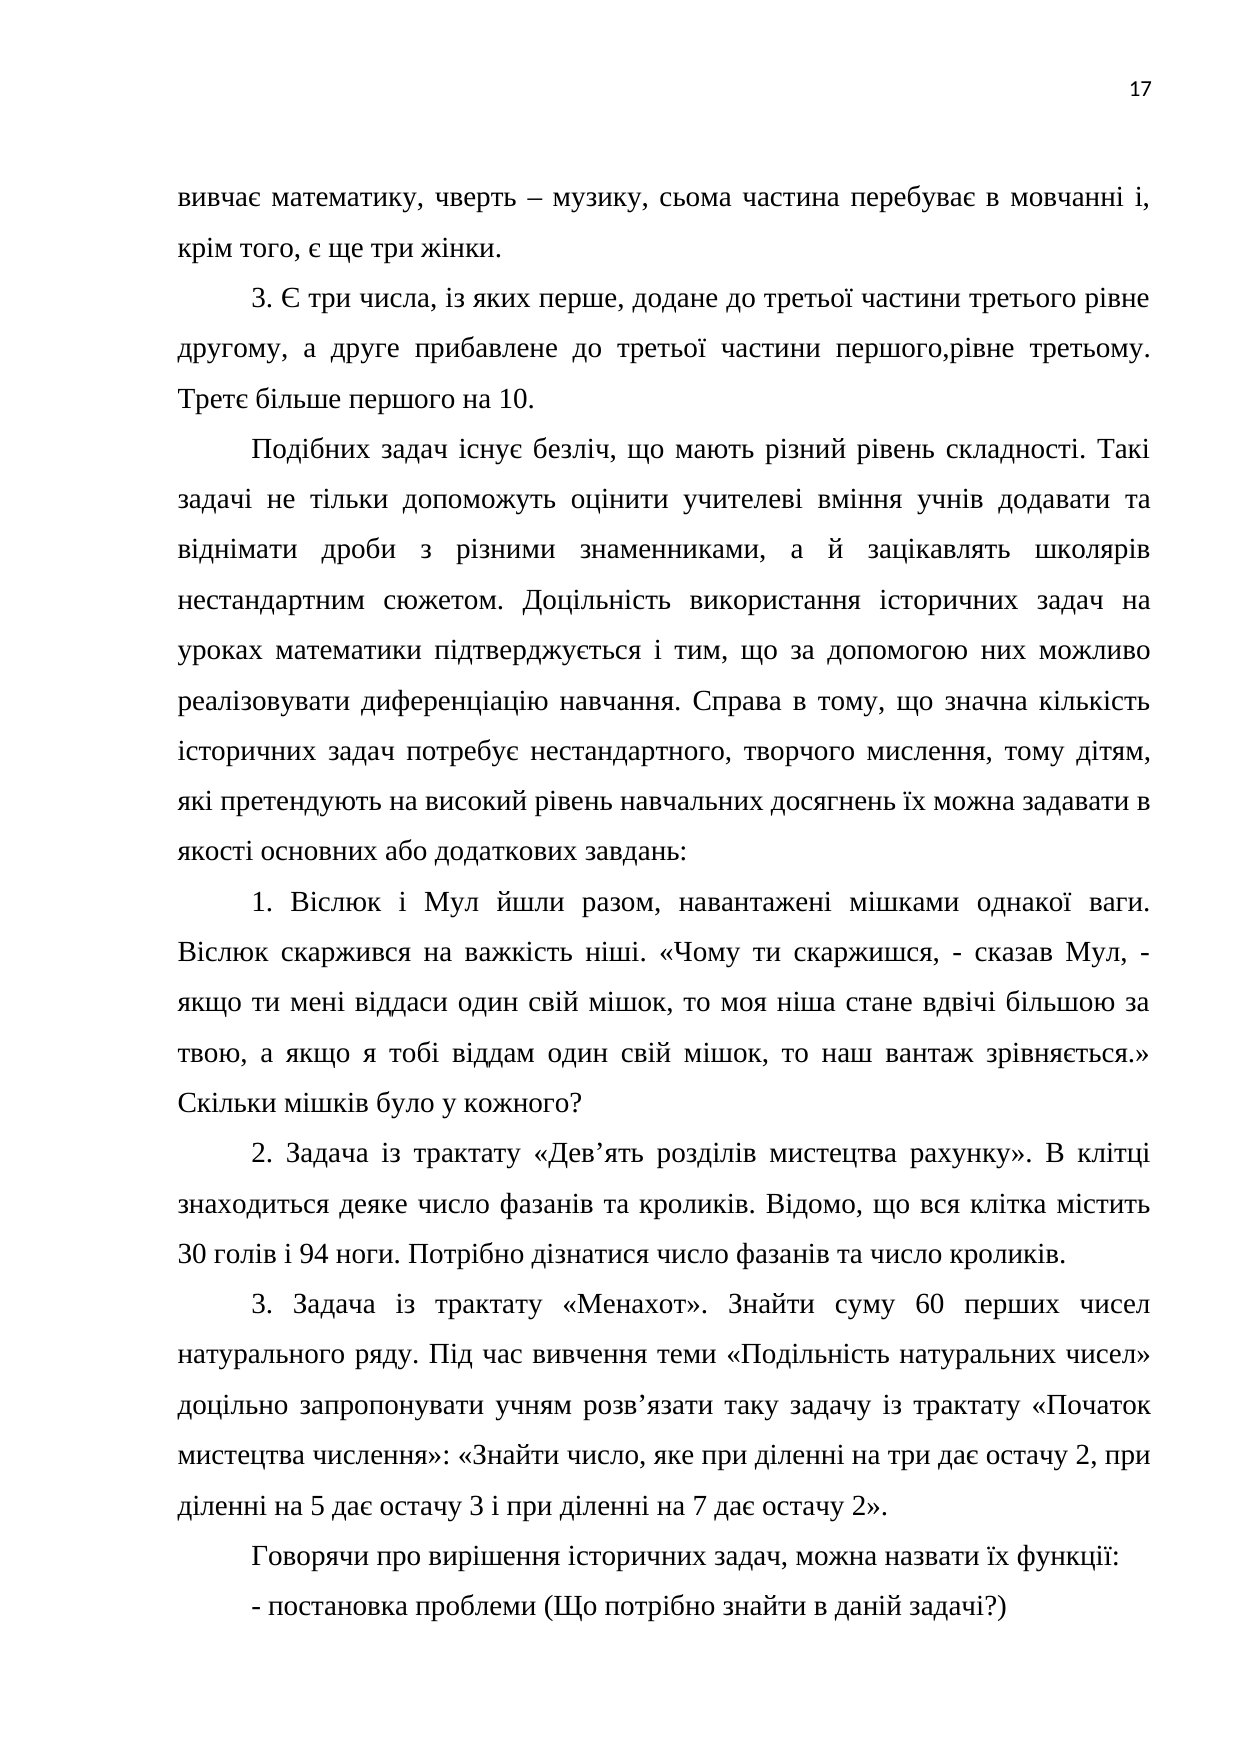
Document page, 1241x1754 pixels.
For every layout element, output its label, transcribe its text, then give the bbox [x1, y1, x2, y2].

text 2. Задача із трактату «Дев’ять розділів мистецтва рахунку». В клітці знаходиться деяке число фазанів та кроликів. Відомо, що вся клітка містить 30 голів і 94 ноги. Потрібно дізнатися число фазанів та число кроликів. [177, 1135, 1152, 1269]
text 3. Є три числа, із яких перше, додане до третьої частини третього рівне другому, а друге прибавлене до третьої частини першого,рівне третьому. Третє більше першого на 10. [177, 280, 1152, 414]
text - постановка проблеми (Що потрібно знайти в даній задачі?) [177, 1588, 1152, 1622]
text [177, 179, 1152, 263]
text 3. Задача із трактату «Менахот». Знайти суму 60 перших чисел натурального ряду. Під час вивчення теми «Подільність натуральних чисел» доцільно запропонувати учням розв’язати таку задачу із трактату «Початок мистецтва числення»: «Знайти число, яке при діленні на три дає остачу 2, при діленні на 5 дає остачу 3 і при діленні на 7 дає остачу 2». [177, 1286, 1152, 1521]
text 1. Віслюк і Мул йшли разом, навантажені мішками однакої ваги. Віслюк скаржився на важкість ніші. «Чому ти скаржишся, - сказав Мул, - якщо ти мені віддаси один свій мішок, то моя ніша стане вдвічі більшою за твою, а якщо я тобі віддам один свій мішок, то наш вантаж зрівняється.» Скільки мішків було у кожного? [177, 884, 1152, 1119]
text Говорячи про вирішення історичних задач, можна назвати їх функції: [177, 1538, 1152, 1571]
text Подібних задач існує безліч, що мають різний рівень складності. Такі задачі не тільки допоможуть оцінити учителеві вміння учнів додавати та віднімати дроби з різними знаменниками, а й зацікавлять школярів нестандартним сюжетом. Доцільність використання історичних задач на уроках математики підтверджується і тим, що за допомогою них можливо реалізовувати диференціацію навчання. Справа в тому, що значна кількість історичних задач потребує нестандартного, творчого мислення, тому дітям, які претендують на високий рівень навчальних досягнень їх можна задавати в якості основних або додаткових завдань: [177, 431, 1152, 867]
